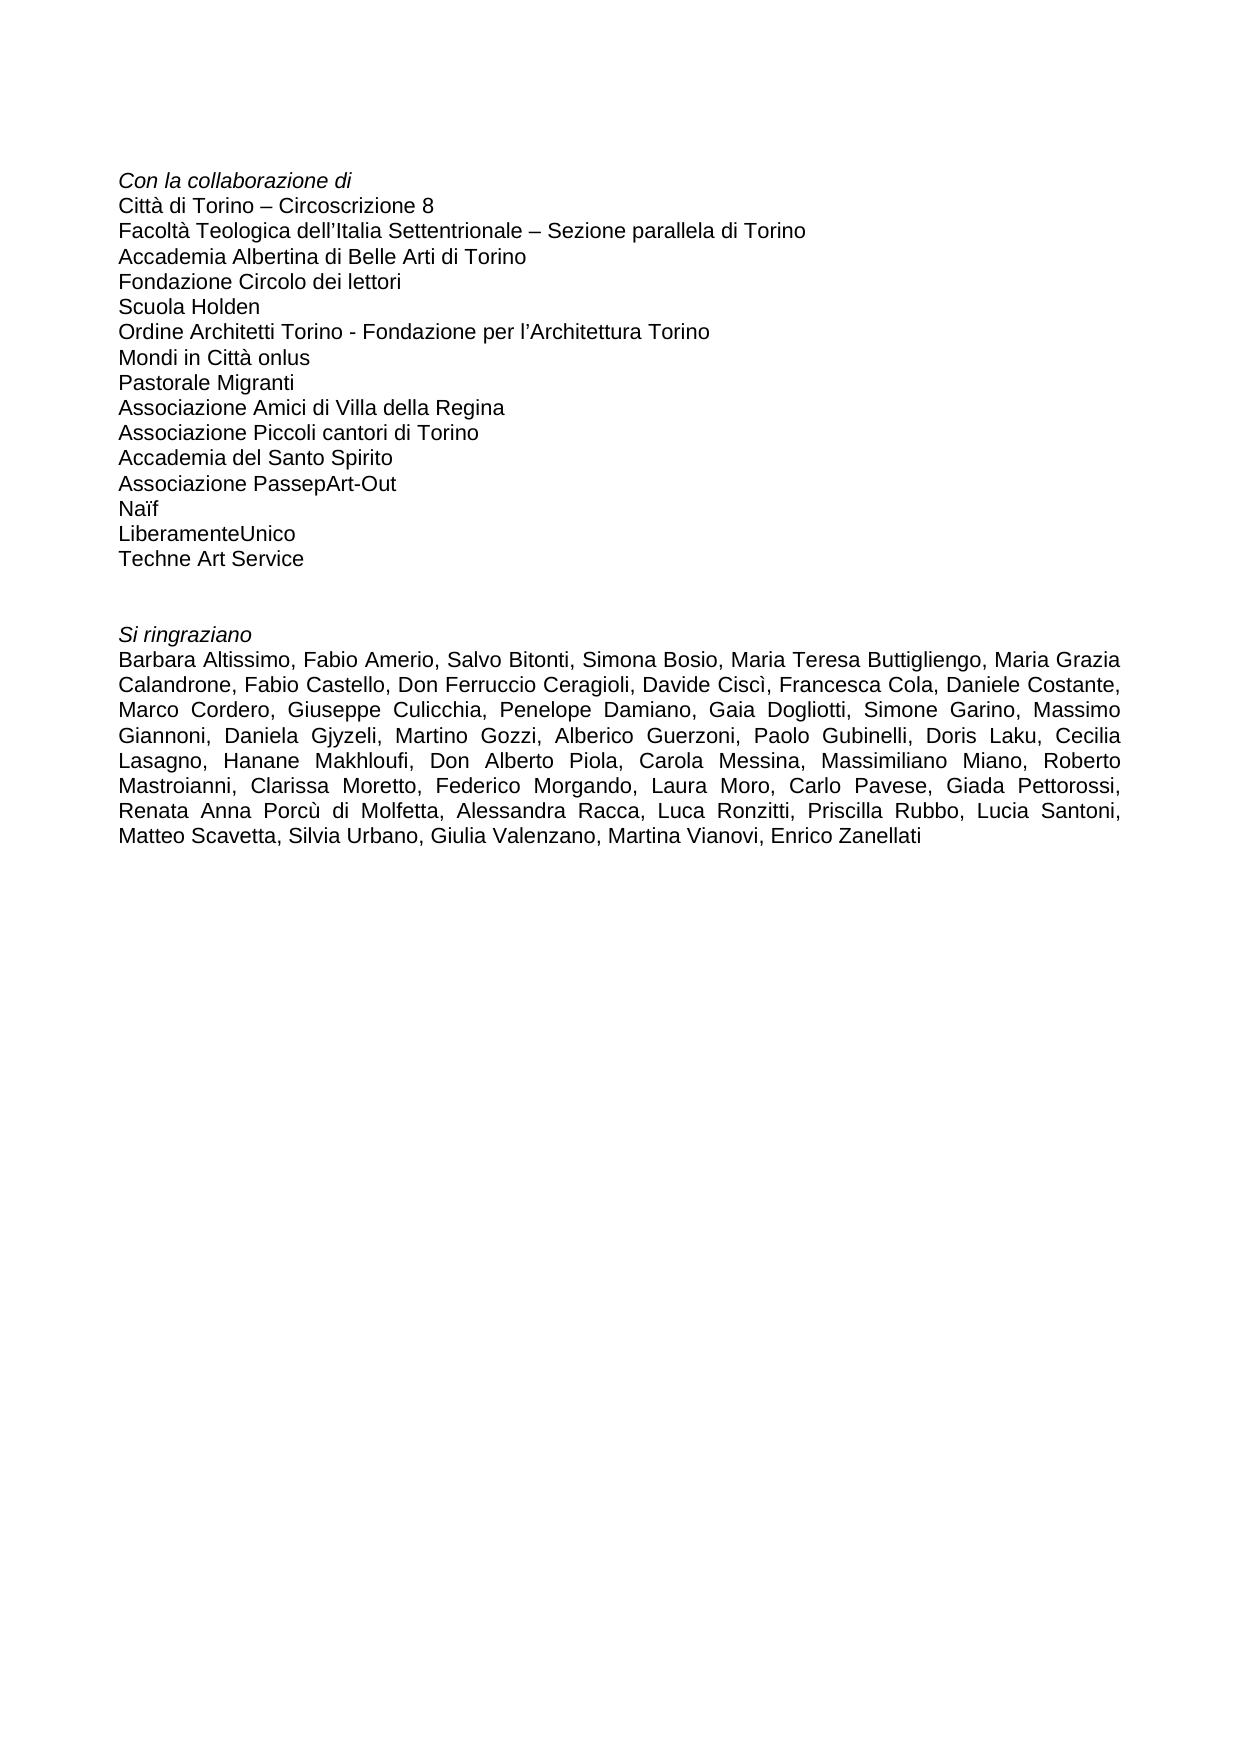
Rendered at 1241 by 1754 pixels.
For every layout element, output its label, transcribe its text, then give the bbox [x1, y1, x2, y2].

text Naïf [118, 496, 1122, 521]
text Scuola Holden [118, 294, 1122, 319]
text Barbara Altissimo, Fabio Amerio, Salvo Bitonti, Simona Bosio, Maria Teresa Buttigliengo, Maria Grazia Calandrone, Fabio Castello, Don Ferruccio Ceragioli, Davide Ciscì, Francesca Cola, Daniele Costante, Marco Cordero, Giuseppe Culicchia, Penelope Damiano, Gaia Dogliotti, Simone Garino, Massimo Giannoni, Daniela Gjyzeli, Martino Gozzi, Alberico Guerzoni, Paolo Gubinelli, Doris Laku, Cecilia Lasagno, Hanane Makhloufi, Don Alberto Piola, Carola Messina, Massimiliano Miano, Roberto Mastroianni, Clarissa Moretto, Federico Morgando, Laura Moro, Carlo Pavese, Giada Pettorossi, Renata Anna Porcù di Molfetta, Alessandra Racca, Luca Ronzitti, Priscilla Rubbo, Lucia Santoni, Matteo Scavetta, Silvia Urbano, Giulia Valenzano, Martina Vianovi, Enrico Zanellati [118, 647, 1122, 848]
text Accademia Albertina di Belle Arti di Torino [118, 243, 1122, 269]
text Pastorale Migranti [118, 369, 1122, 395]
text Ordine Architetti Torino - Fondazione per l’Architettura Torino [118, 319, 1122, 344]
text Associazione Piccoli cantori di Torino [118, 420, 1122, 445]
text Mondi in Città onlus [118, 344, 1122, 369]
text LiberamenteUnico [118, 521, 1122, 546]
text Città di Torino – Circoscrizione 8 [118, 193, 1122, 218]
text Techne Art Service [118, 546, 1122, 571]
text Associazione PassepArt-Out [118, 470, 1122, 496]
text Si ringraziano [118, 622, 1122, 647]
text Con la collaborazione di [118, 168, 1122, 193]
text Accademia del Santo Spirito [118, 445, 1122, 470]
text Associazione Amici di Villa della Regina [118, 395, 1122, 420]
text Fondazione Circolo dei lettori [118, 269, 1122, 294]
text Facoltà Teologica dell’Italia Settentrionale – Sezione parallela di Torino [118, 218, 1122, 243]
